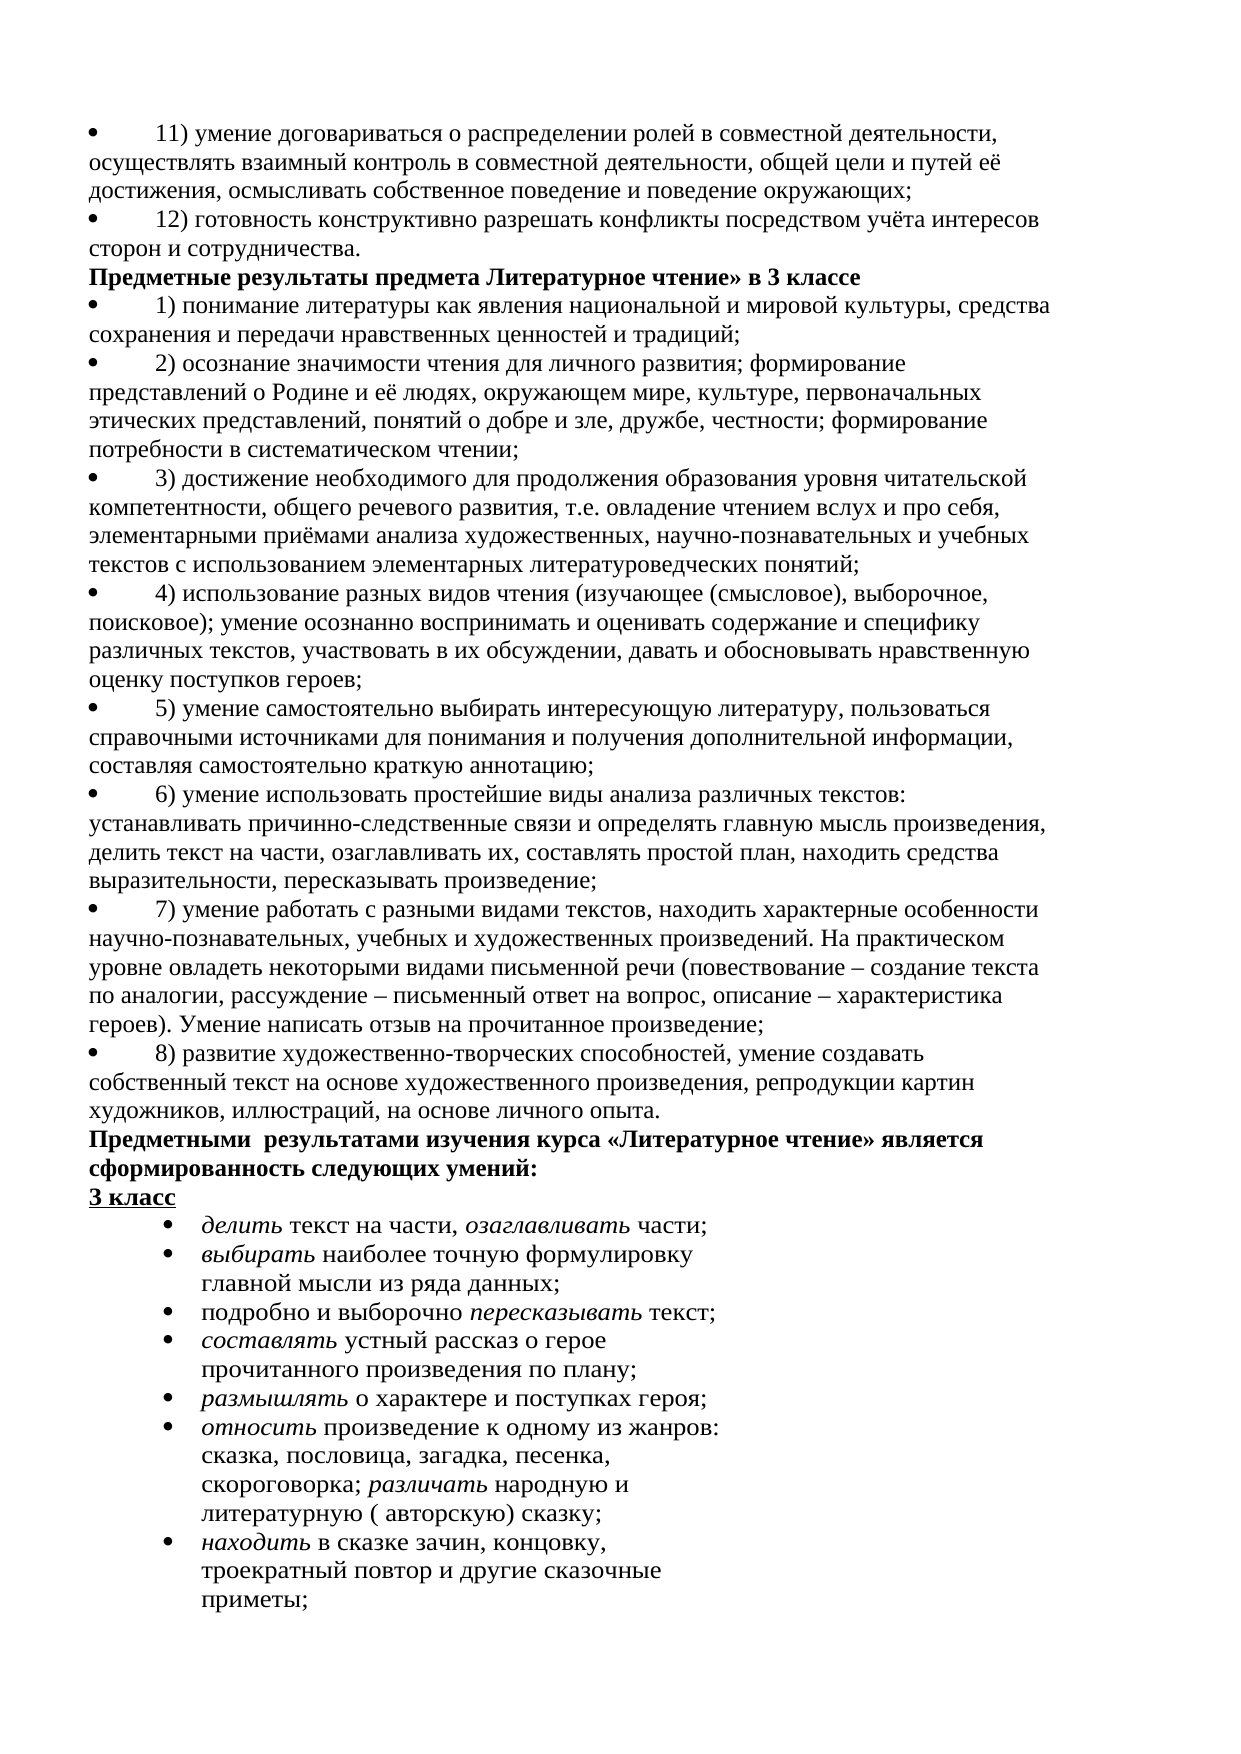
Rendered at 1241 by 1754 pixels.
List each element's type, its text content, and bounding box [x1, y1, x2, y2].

list составлять устный рассказ о герое прочитанного произведения по плану; [163, 1326, 729, 1383]
list 8) развитие художественно-творческих способностей, умение создавать собственный текст на основе художественного произведения, репродукции картин художников, иллюстраций, на основе личного опыта. [88, 1038, 1063, 1124]
text 3 класс [88, 1182, 729, 1211]
list 2) осознание значимости чтения для личного развития; формирование представлений о Родине и её людях, окружающем мире, культуре, первоначальных этических представлений, понятий о добре и зле, дружбе, честности; формирование потребности в систематическом чтении; [88, 348, 1063, 463]
list 1) понимание литературы как явления национальной и мировой культуры, средства сохранения и передачи нравственных ценностей и традиций; [88, 291, 1063, 348]
list 6) умение использовать простейшие виды анализа различных текстов: устанавливать причинно-следственные связи и определять главную мысль произведения, делить текст на части, озаглавливать их, составлять простой план, находить средства выразительности, пересказывать произведение; [88, 779, 1063, 894]
list 5) умение самостоятельно выбирать интересующую литературу, пользоваться справочными источниками для понимания и получения дополнительной информации, составляя самостоятельно краткую аннотацию; [88, 693, 1063, 779]
list 3) достижение необходимого для продолжения образования уровня читательской компетентности, общего речевого развития, т.е. овладение чтением вслух и про себя, элементарными приёмами анализа художественных, научно-познавательных и учебных текстов с использованием элементарных литературоведческих понятий; [88, 463, 1063, 578]
text Предметные результаты предмета Литературное чтение» в 3 классе [88, 262, 1063, 291]
list 7) умение работать с разными видами текстов, находить характерные особенности научно-познавательных, учебных и художественных произведений. На практическом уровне овладеть некоторыми видами письменной речи (повествование – создание текста по аналогии, рассуждение – письменный ответ на вопрос, описание – характеристика героев). Умение написать отзыв на прочитанное произведение; [88, 894, 1063, 1038]
list 11) умение договариваться о распределении ролей в совместной деятельности, осуществлять взаимный контроль в совместной деятельности, общей цели и путей её достижения, осмысливать собственное поведение и поведение окружающих; [88, 118, 1063, 204]
list выбирать наиболее точную формулировку главной мысли из ряда данных; [163, 1239, 729, 1297]
list делить текст на части, озаглавливать части; [163, 1211, 729, 1239]
list 4) использование разных видов чтения (изучающее (смысловое), выборочное, поисковое); умение осознанно воспринимать и оценивать содержание и специфику различных текстов, участвовать в их обсуждении, давать и обосновывать нравственную оценку поступков героев; [88, 578, 1063, 693]
list 12) готовность конструктивно разрешать конфликты посредством учёта интересов сторон и сотрудничества. [88, 204, 1063, 262]
text Предметными результатами изучения курса «Литературное чтение» является сформированность следующих умений: [88, 1124, 1063, 1182]
list находить в сказке зачин, концовку, троекратный повтор и другие сказочные приметы; [163, 1527, 729, 1613]
list относить произведение к одному из жанров: сказка, пословица, загадка, песенка, скороговорка; различать народную и литературную ( авторскую) сказку; [163, 1412, 729, 1527]
list подробно и выборочно пересказывать текст; [163, 1297, 729, 1326]
list размышлять о характере и поступках героя; [163, 1383, 729, 1412]
